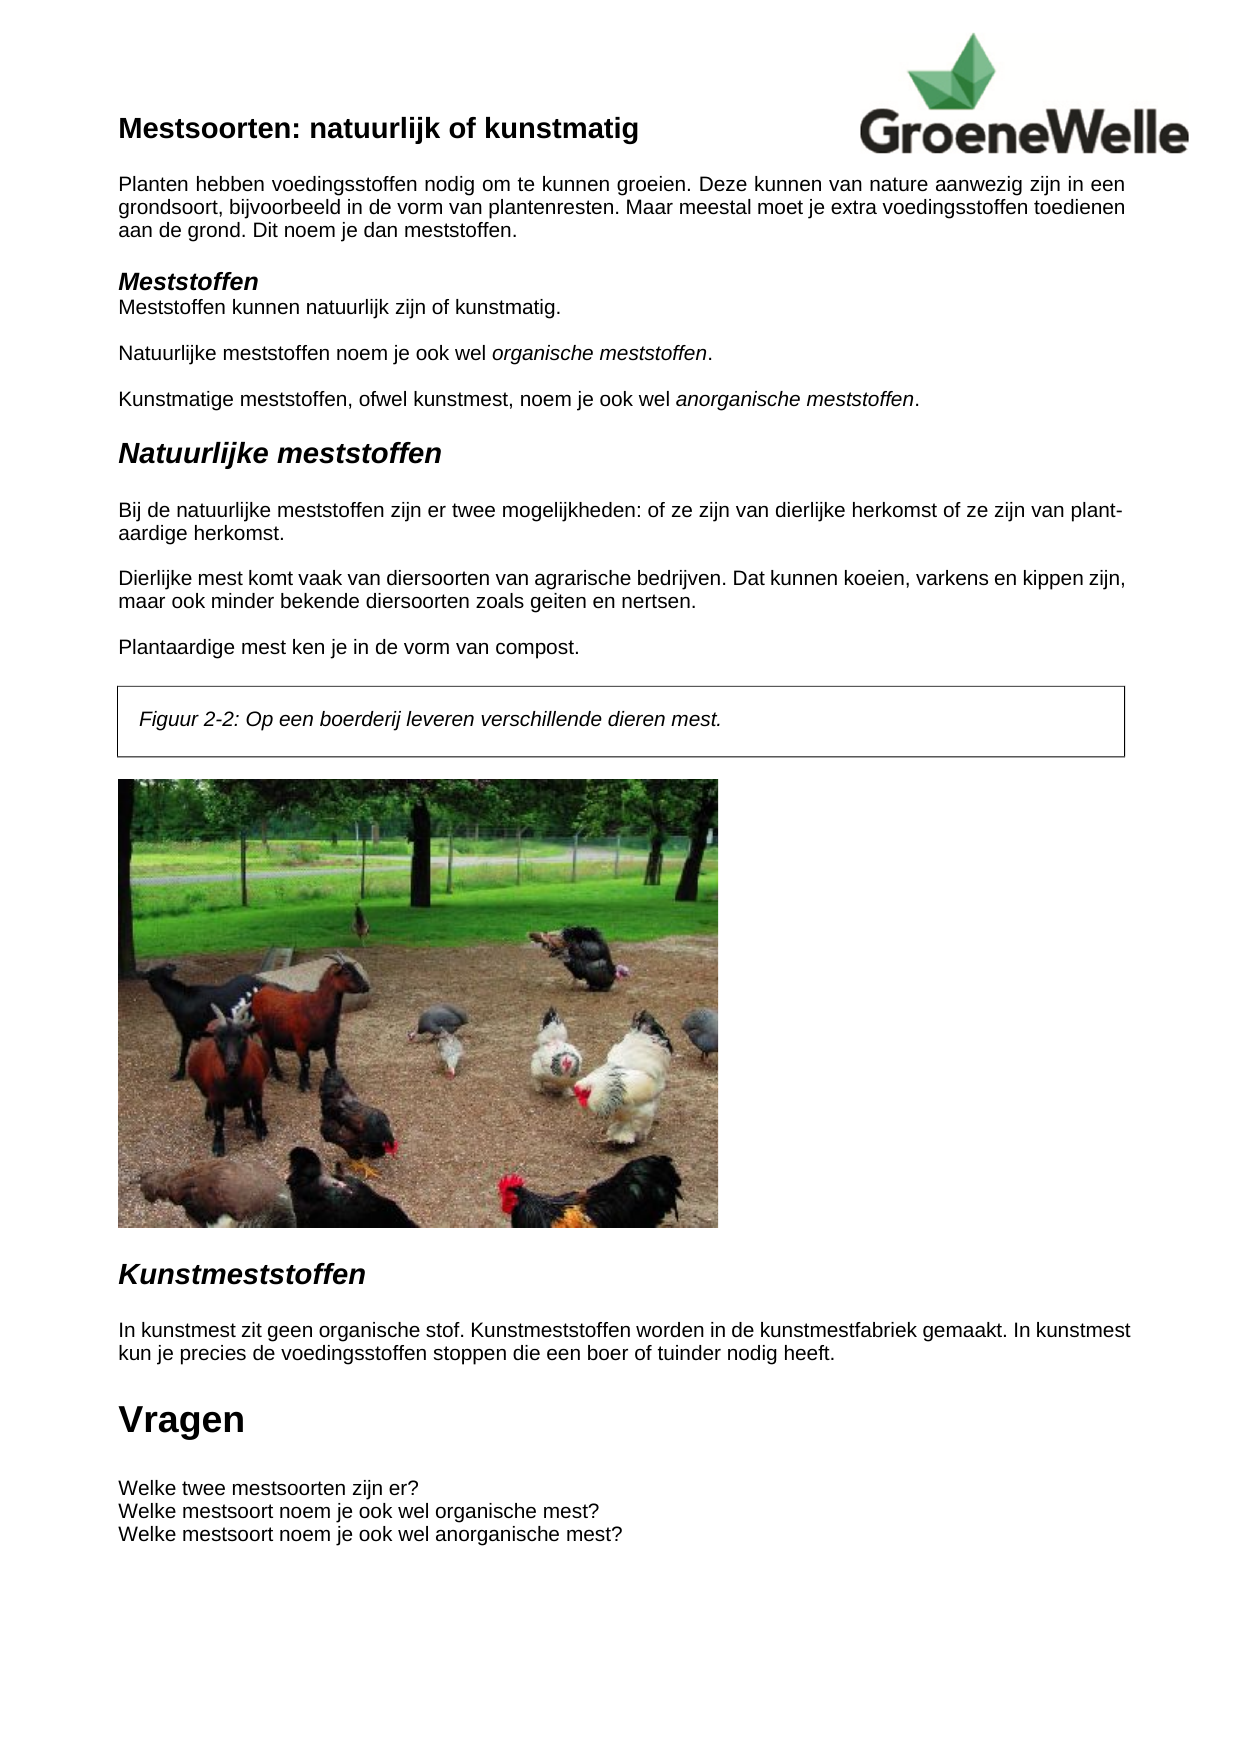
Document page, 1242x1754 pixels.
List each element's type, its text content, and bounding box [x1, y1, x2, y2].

text Bij de natuurlijke meststoffen zijn er twee mogelijkheden: of ze zijn van dierlijke herkomst of ze zijn van plant- aardige herkomst. [118, 499, 1149, 544]
text Meststoffen kunnen natuurlijk zijn of kunstmatig. [118, 296, 1137, 319]
text Kunstmeststoffen [118, 1261, 1137, 1290]
text Natuurlijke meststoffen [118, 436, 1137, 470]
text Dierlijke mest komt vaak van diersoorten van agrarische bedrijven. Dat kunnen koeien, varkens en kippen zijn, maar ook minder bekende diersoorten zoals geiten en nertsen. [118, 567, 1149, 613]
text Figuur 2-2: Op een boerderij leveren verschillende dieren mest. [139, 709, 1137, 730]
text Vragen [118, 1397, 1137, 1440]
picture [118, 779, 719, 1228]
text Kunstmatige meststoffen, ofwel kunstmest, noem je ook wel anorganische meststoffen. [118, 387, 1137, 411]
text Planten hebben voedingsstoffen nodig om te kunnen groeien. Deze kunnen van nature aanwezig zijn in een grondsoort, bijvoorbeeld in de vorm van plantenresten. Maar meestal moet je extra voedingsstoffen toedienen aan de grond. Dit noem je dan meststoffen. [118, 173, 1126, 242]
text Mestsoorten: natuurlijk of kunstmatig [118, 111, 852, 145]
text In kunstmest zit geen organische stof. Kunstmeststoffen worden in de kunstmestfabriek gemaakt. In kunstmest kun je precies de voedingsstoffen stoppen die een boer of tuinder nodig heeft. [118, 1319, 1149, 1365]
text Meststoffen [118, 267, 1137, 296]
text Natuurlijke meststoffen noem je ook wel organische meststoffen. [118, 341, 1137, 365]
picture [852, 19, 1200, 160]
text Welke twee mestsoorten zijn er? [118, 1476, 1137, 1500]
text Plantaardige mest ken je in de vorm van compost. [118, 635, 1137, 659]
text Welke mestsoort noem je ook wel organische mest? Welke mestsoort noem je ook wel anorganische mest? [118, 1500, 639, 1546]
